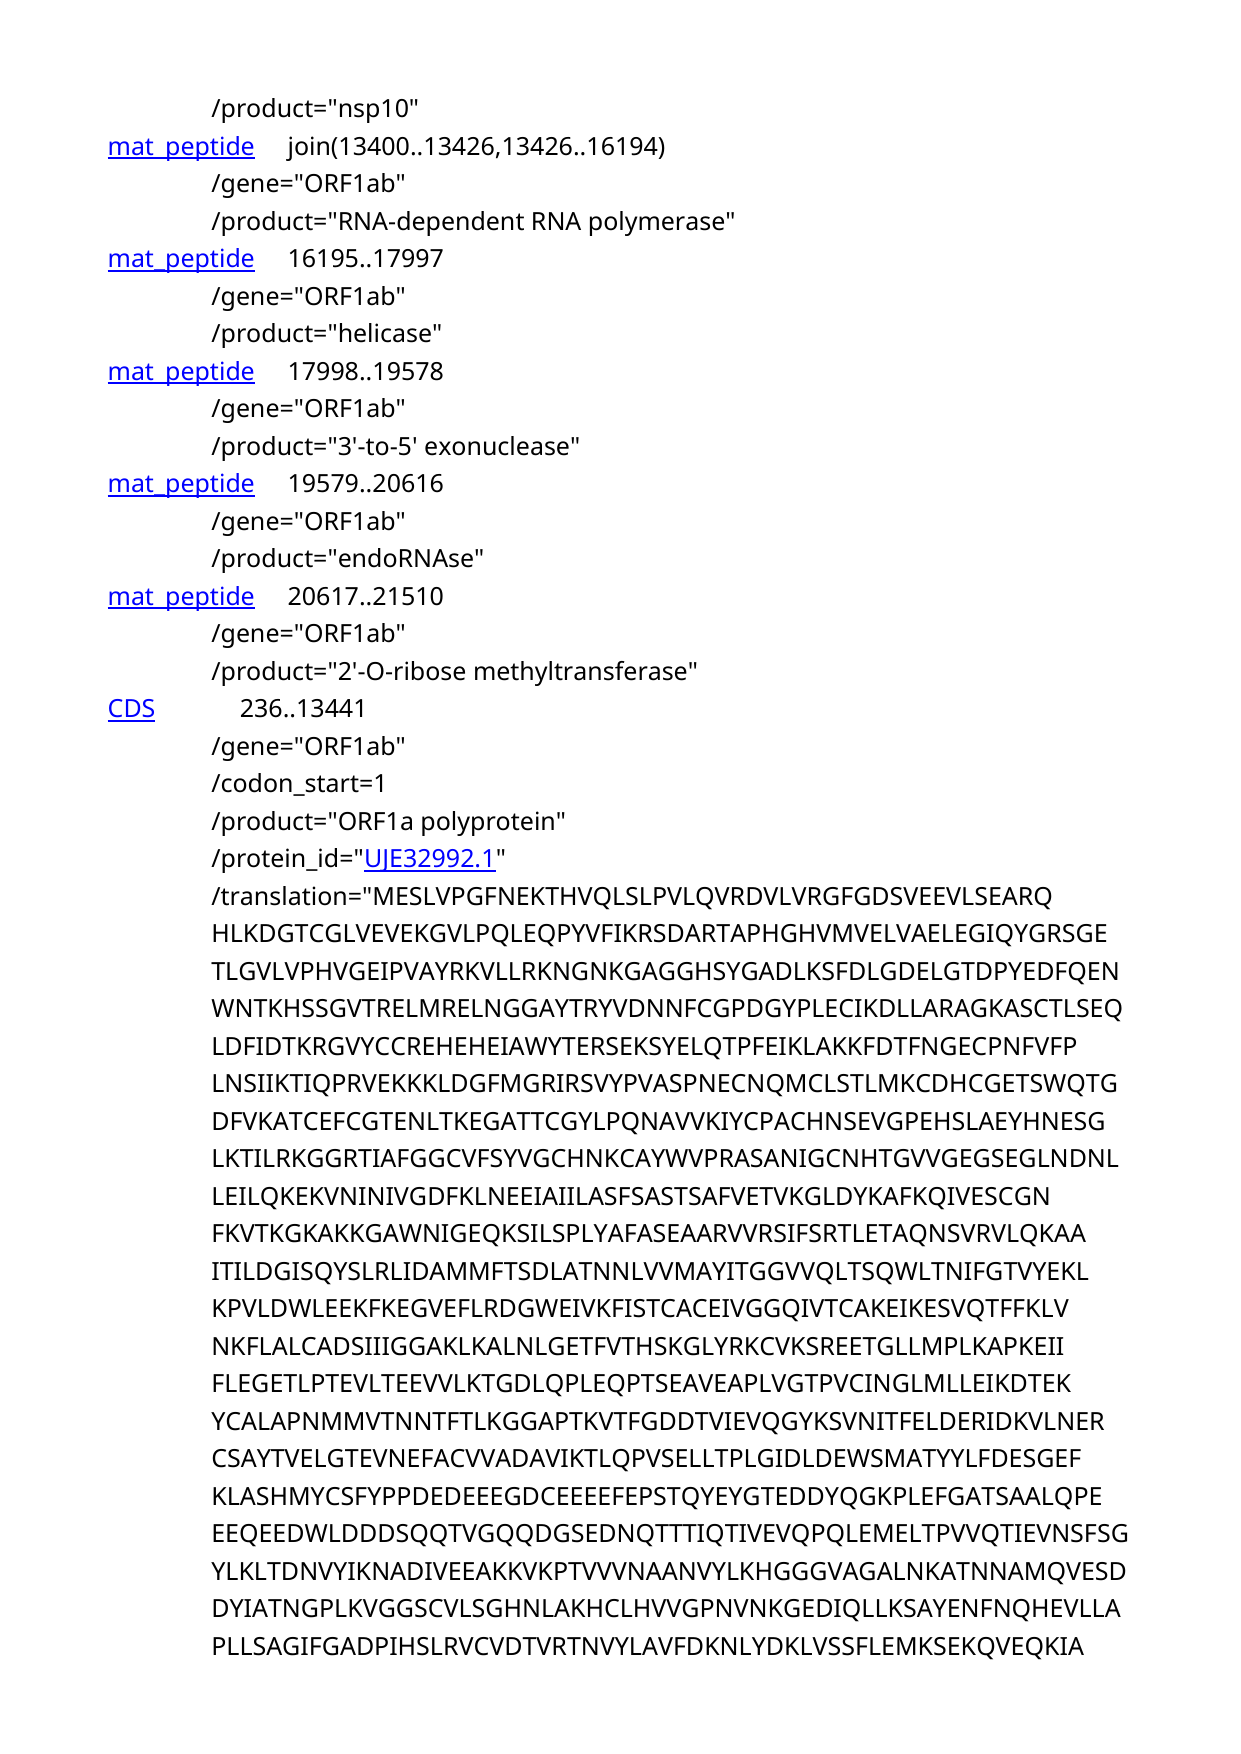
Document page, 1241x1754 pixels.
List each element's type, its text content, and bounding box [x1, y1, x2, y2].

text mat_peptide 16195..17997 [75, 239, 1165, 277]
text /gene="ORF1ab" [75, 164, 1165, 202]
text YCALAPNMMVTNNTFTLKGGAPTKVTFGDDTVIEVQGYKSVNITFELDERIDKVLNER [75, 1402, 1165, 1439]
text /gene="ORF1ab" [75, 502, 1165, 539]
text ITILDGISQYSLRLIDAMMFTSDLATNNLVVMAYITGGVVQLTSQWLTNIFGTVYEKL [75, 1252, 1165, 1289]
text KLASHMYCSFYPPDEDEEEGDCEEEEFEPSTQYEYGTEDDYQGKPLEFGATSAALQPE [75, 1477, 1165, 1514]
text NKFLALCADSIIIGGAKLKALNLGETFVTHSKGLYRKCVKSREETGLLMPLKAPKEII [75, 1327, 1165, 1364]
text /product="3'-to-5' exonuclease" [75, 427, 1165, 464]
text PLLSAGIFGADPIHSLRVCVDTVRTNVYLAVFDKNLYDKLVSSFLEMKSEKQVEQKIA [75, 1627, 1165, 1664]
text mat_peptide 17998..19578 [75, 352, 1165, 389]
text /product="helicase" [75, 314, 1165, 352]
text LEILQKEKVNINIVGDFKLNEEIAIILASFSASTSAFVETVKGLDYKAFKQIVESCGN [75, 1177, 1165, 1214]
text /gene="ORF1ab" [75, 727, 1165, 764]
text FKVTKGKAKKGAWNIGEQKSILSPLYAFASEAARVVRSIFSRTLETAQNSVRVLQKAA [75, 1214, 1165, 1252]
text /product="RNA-dependent RNA polymerase" [75, 202, 1165, 239]
text /product="2'-O-ribose methyltransferase" [75, 652, 1165, 689]
text DYIATNGPLKVGGSCVLSGHNLAKHCLHVVGPNVNKGEDIQLLKSAYENFNQHEVLLA [75, 1589, 1165, 1627]
text mat_peptide join(13400..13426,13426..16194) [75, 127, 1165, 164]
text KPVLDWLEEKFKEGVEFLRDGWEIVKFISTCACEIVGGQIVTCAKEIKESVQTFFKLV [75, 1289, 1165, 1327]
text HLKDGTCGLVEVEKGVLPQLEQPYVFIKRSDARTAPHGHVMVELVAELEGIQYGRSGE [75, 914, 1165, 952]
text /product="ORF1a polyprotein" [75, 802, 1165, 839]
text /translation="MESLVPGFNEKTHVQLSLPVLQVRDVLVRGFGDSVEEVLSEARQ [75, 877, 1165, 914]
text mat_peptide 20617..21510 [75, 577, 1165, 614]
text FLEGETLPTEVLTEEVVLKTGDLQPLEQPTSEAVEAPLVGTPVCINGLMLLEIKDTEK [75, 1364, 1165, 1402]
text CDS 236..13441 [75, 689, 1165, 727]
text /product="nsp10" [75, 89, 1165, 127]
text DFVKATCEFCGTENLTKEGATTCGYLPQNAVVKIYCPACHNSEVGPEHSLAEYHNESG [75, 1102, 1165, 1139]
text LNSIIKTIQPRVEKKKLDGFMGRIRSVYPVASPNECNQMCLSTLMKCDHCGETSWQTG [75, 1064, 1165, 1102]
text /gene="ORF1ab" [75, 614, 1165, 652]
text CSAYTVELGTEVNEFACVVADAVIKTLQPVSELLTPLGIDLDEWSMATYYLFDESGEF [75, 1439, 1165, 1477]
text TLGVLVPHVGEIPVAYRKVLLRKNGNKGAGGHSYGADLKSFDLGDELGTDPYEDFQEN [75, 952, 1165, 989]
text YLKLTDNVYIKNADIVEEAKKVKPTVVVNAANVYLKHGGGVAGALNKATNNAMQVESD [75, 1552, 1165, 1589]
text LDFIDTKRGVYCCREHEHEIAWYTERSEKSYELQTPFEIKLAKKFDTFNGECPNFVFP [75, 1027, 1165, 1064]
text LKTILRKGGRTIAFGGCVFSYVGCHNKCAYWVPRASANIGCNHTGVVGEGSEGLNDNL [75, 1139, 1165, 1177]
text /gene="ORF1ab" [75, 277, 1165, 314]
text /codon_start=1 [75, 764, 1165, 802]
text /protein_id="UJE32992.1" [75, 839, 1165, 877]
text /gene="ORF1ab" [75, 389, 1165, 427]
text /product="endoRNAse" [75, 539, 1165, 577]
text mat_peptide 19579..20616 [75, 464, 1165, 502]
text EEQEEDWLDDDSQQTVGQQDGSEDNQTTTIQTIVEVQPQLEMELTPVVQTIEVNSFSG [75, 1514, 1165, 1552]
text WNTKHSSGVTRELMRELNGGAYTRYVDNNFCGPDGYPLECIKDLLARAGKASCTLSEQ [75, 989, 1165, 1027]
